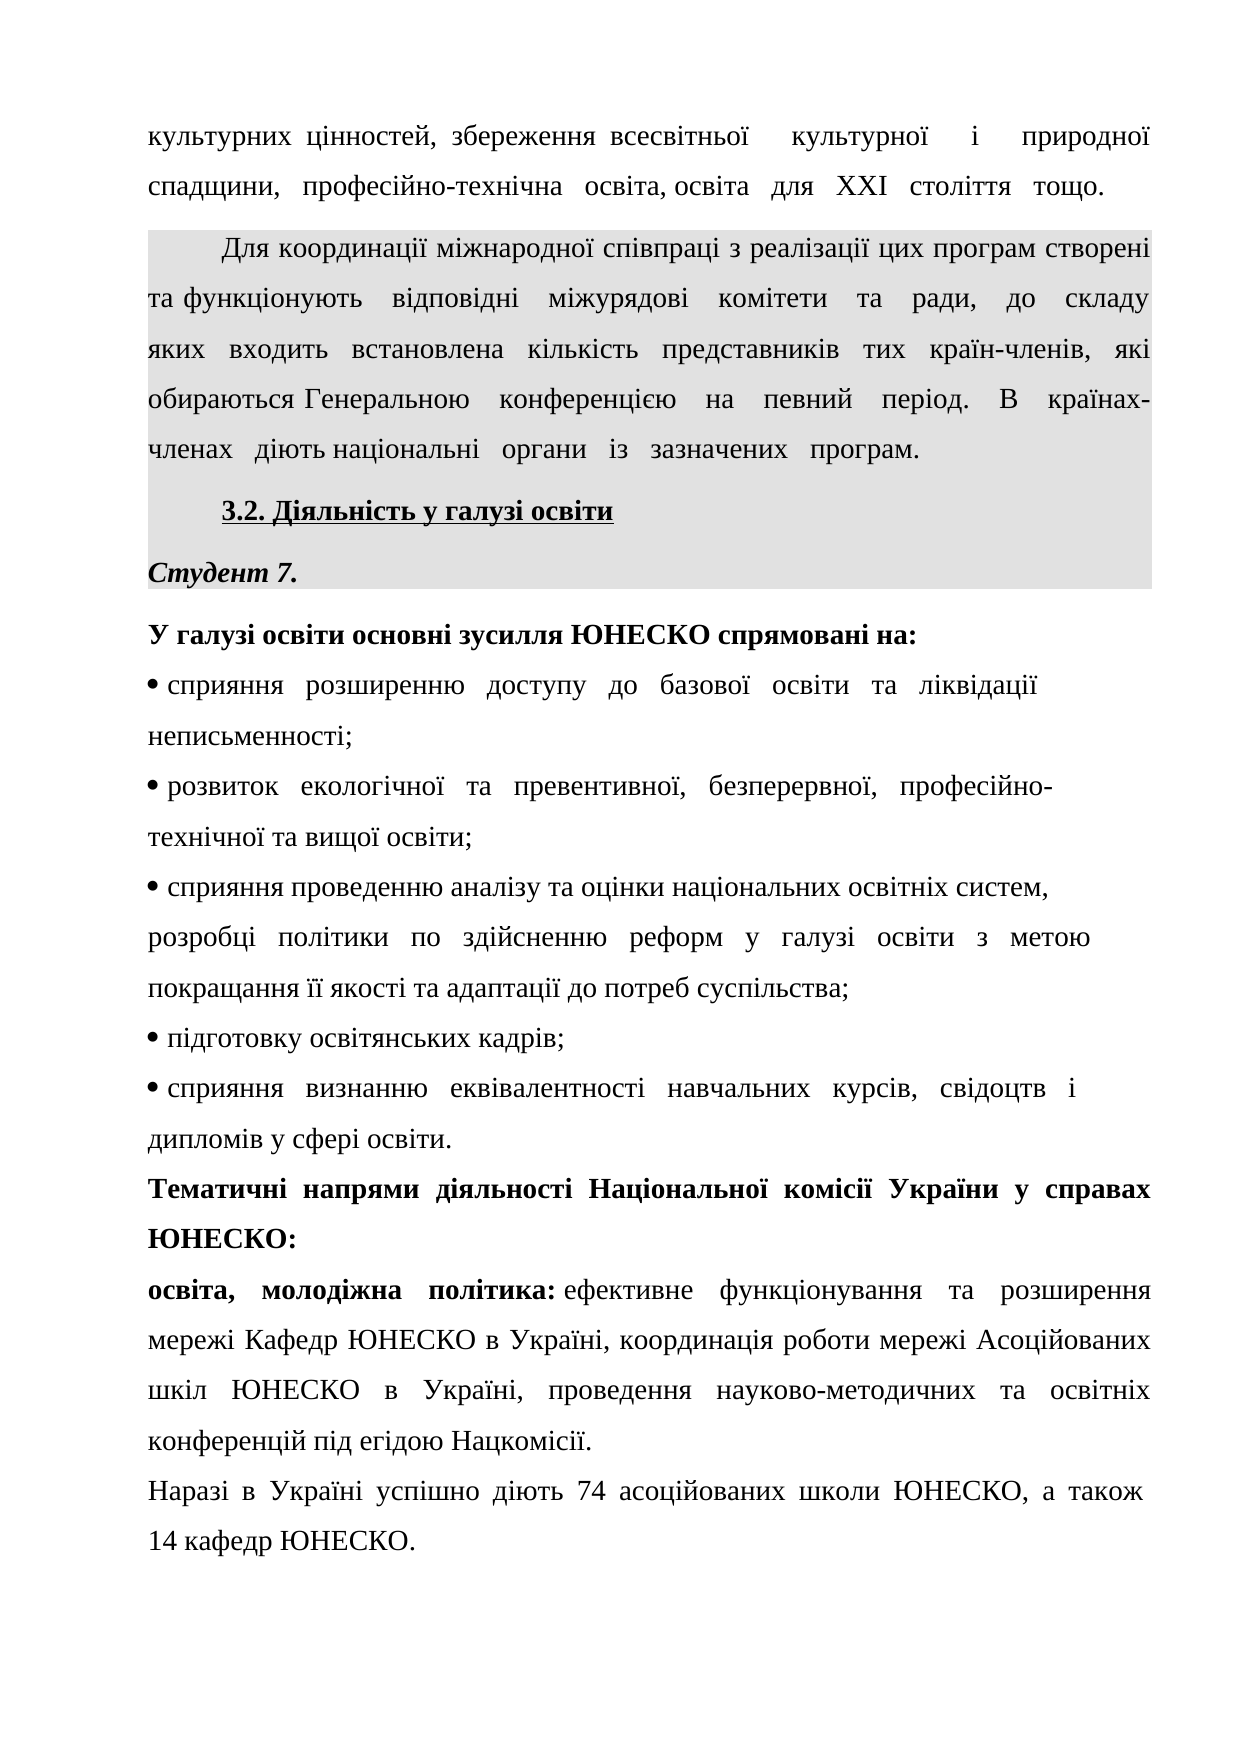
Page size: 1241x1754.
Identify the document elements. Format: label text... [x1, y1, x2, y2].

text У галузі освіти основні зусилля ЮНЕСКО спрямовані на: [148, 617, 1152, 651]
text підготовку освітянських кадрів; [148, 1020, 1152, 1054]
text покращання її якості та адаптації до потреб суспільства; [148, 970, 1152, 1003]
text освіта, молодіжна політика: ефективне функціонування та розширення мережі Кафедр ЮНЕСКО в Україні, координація роботи мережі Асоційованих шкіл ЮНЕСКО в Україні, проведення науково-методичних та освітніх конференцій під егідою Нацкомісії. [148, 1272, 1152, 1456]
text розробці політики по здійсненню реформ у галузі освіти з метою [148, 919, 1152, 953]
text технічної та вищої освіти; [148, 819, 1152, 852]
text сприяння визнанню еквівалентності навчальних курсів, свідоцтв і [148, 1070, 1152, 1104]
text неписьменності; [148, 718, 1152, 751]
text Тематичні напрями діяльності Національної комісії України у справах ЮНЕСКО: [148, 1171, 1152, 1255]
text Наразі в Україні успішно діють 74 асоційованих школи ЮНЕСКО, а також 14 кафедр ЮНЕСКО. [148, 1473, 1152, 1557]
text сприяння проведенню аналізу та оцінки національних освітніх систем, [148, 869, 1152, 903]
text дипломів у сфері освіти. [148, 1121, 1152, 1154]
text Для координації міжнародної співпраці з реалізації цих програм створені та функціонують відповідні міжурядові комітети та ради, до складу яких входить встановлена кількість представників тих країн-членів, які обираються Генеральною конференцією на певний період. В країнах-членах діють національні органи із зазначених програм. [148, 230, 1152, 465]
text Студент 7. [148, 555, 1152, 589]
text сприяння розширенню доступу до базової освіти та ліквідації [148, 667, 1152, 701]
text розвиток екологічної та превентивної, безперервної, професійно- [148, 768, 1152, 802]
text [148, 118, 1152, 202]
text 3.2. Діяльність у галузі освіти [148, 493, 1152, 527]
